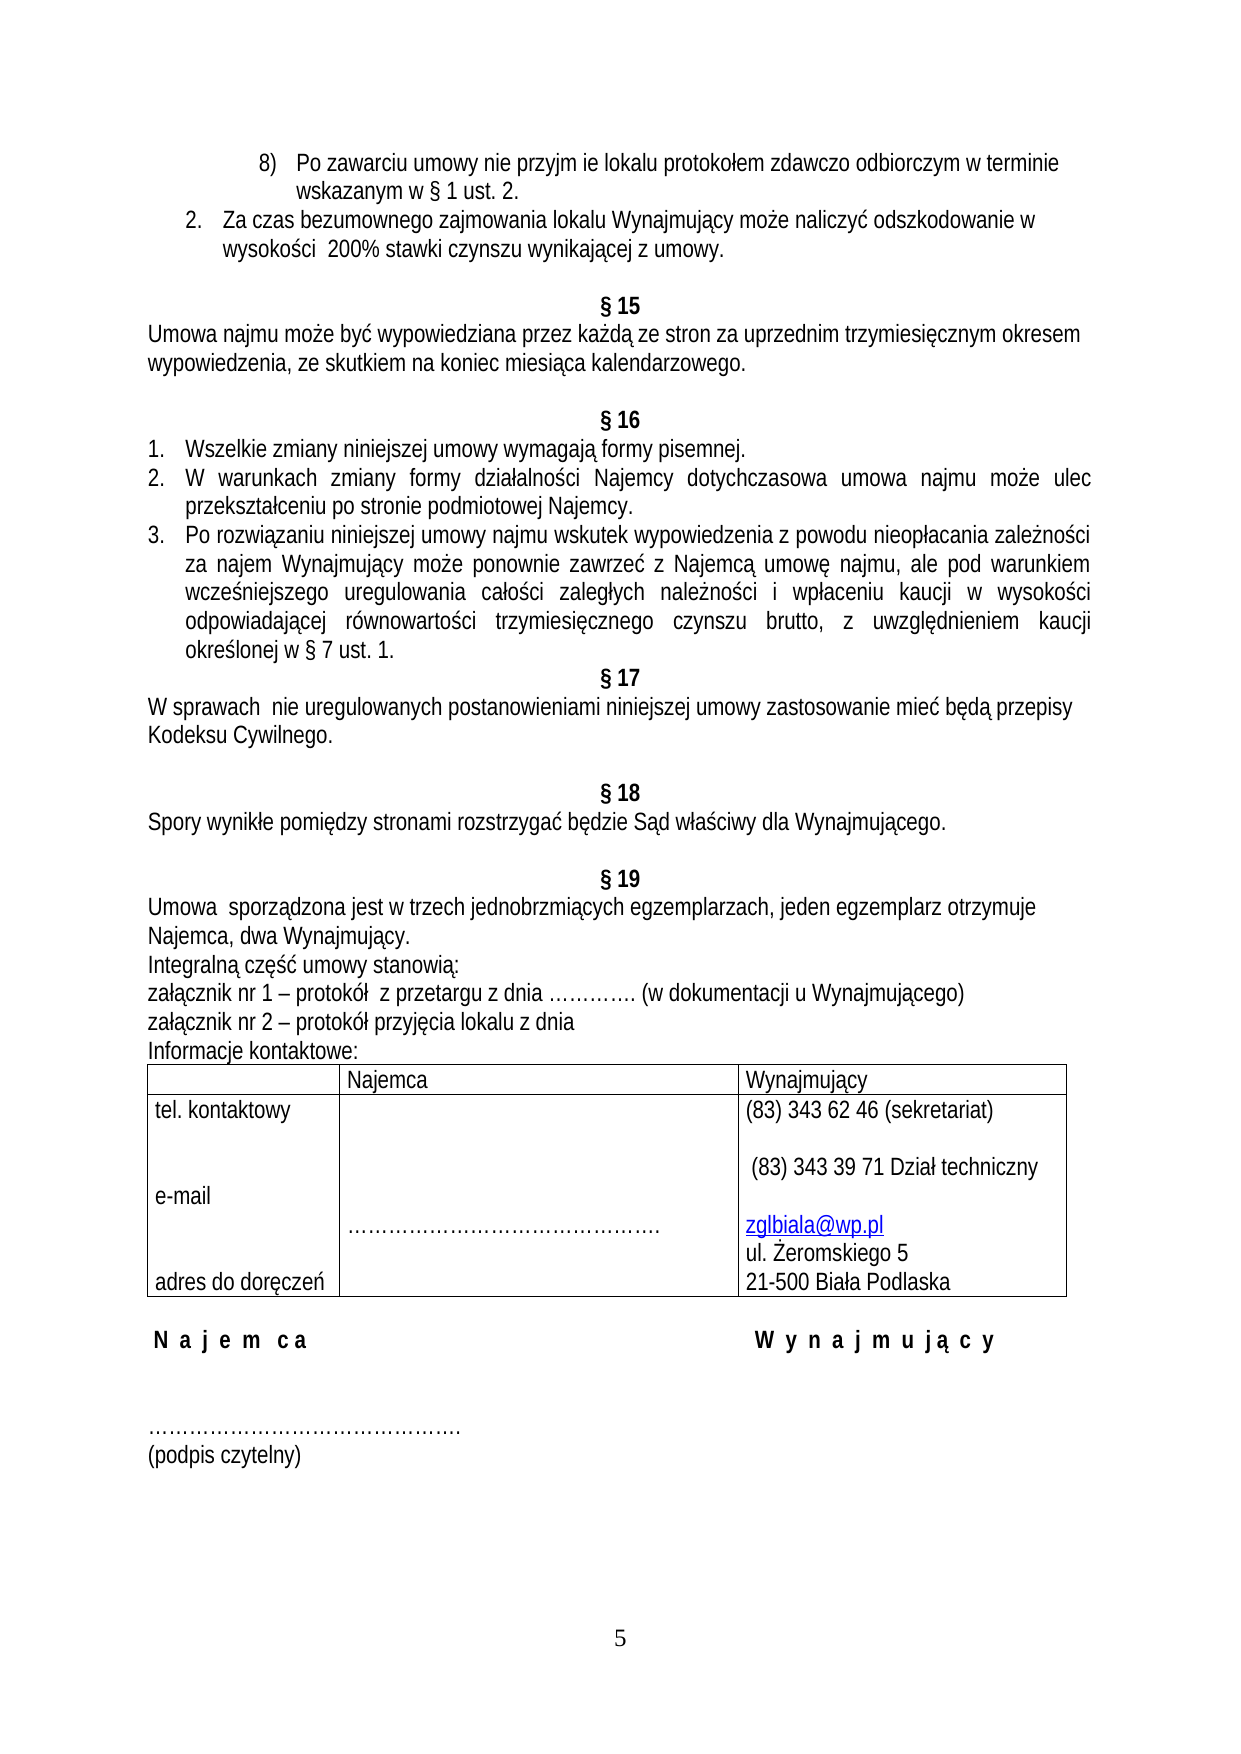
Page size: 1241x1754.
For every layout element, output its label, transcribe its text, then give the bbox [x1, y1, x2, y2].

list Po rozwiązaniu niniejszej umowy najmu wskutek wypowiedzenia z powodu nieopłacania zależności za najem Wynajmujący może ponownie zawrzeć z Najemcą umowę najmu, ale pod warunkiem wcześniejszego uregulowania całości zaległych należności i wpłaceniu kaucji w wysokości odpowiadającej równowartości trzymiesięcznego czynszu brutto, z uwzględnieniem kaucji określonej w § 7 ust. 1. [148, 520, 1093, 663]
text Spory wynikłe pomiędzy stronami rozstrzygać będzie Sąd właściwy dla Wynajmującego. [148, 806, 1093, 835]
text załącznik nr 2 – protokół przyjęcia lokalu z dnia [148, 1007, 1093, 1036]
table_cell tel. kontaktowy e-mail adres do doręczeń [148, 1095, 339, 1296]
list W warunkach zmiany formy działalności Najemcy dotychczasowa umowa najmu może ulec przekształceniu po stronie podmiotowej Najemcy. [148, 463, 1093, 520]
text W sprawach nie uregulowanych postanowieniami niniejszej umowy zastosowanie mieć będą przepisy Kodeksu Cywilnego. [148, 692, 1093, 749]
text (podpis czytelny) [148, 1440, 1093, 1468]
table_cell ………………………………………. [340, 1095, 738, 1296]
text § 15 [148, 291, 1093, 319]
text Umowa najmu może być wypowiedziana przez każdą ze stron za uprzednim trzymiesięcznym okresem wypowiedzenia, ze skutkiem na koniec miesiąca kalendarzowego. [148, 319, 1093, 377]
text § 18 [148, 778, 1093, 806]
text załącznik nr 1 – protokół z przetargu z dnia …………. (w dokumentacji u Wynajmującego) [148, 978, 1093, 1007]
table_header Najemca [340, 1065, 738, 1094]
table_header Wynajmujący [739, 1065, 1066, 1094]
text § 16 [148, 405, 1093, 434]
text § 19 [148, 864, 1093, 892]
text Integralną część umowy stanowią: [148, 950, 1093, 978]
list Za czas bezumownego zajmowania lokalu Wynajmujący może naliczyć odszkodowanie w wysokości 200% stawki czynszu wynikającej z umowy. [185, 205, 1093, 262]
table_header [148, 1065, 339, 1094]
text § 17 [148, 663, 1093, 692]
text Informacje kontaktowe: [148, 1036, 1093, 1064]
subtitle N a j e m c a W y n a j m u j ą c y [148, 1325, 1093, 1354]
table_cell (83) 343 62 46 (sekretariat) (83) 343 39 71 Dział techniczny zglbiala@wp.pl ul. Żeromskiego 5 21-500 Biała Podlaska [739, 1095, 1066, 1296]
text ………………………………………. [148, 1411, 1093, 1440]
list Po zawarciu umowy nie przyjm ie lokalu protokołem zdawczo odbiorczym w terminie wskazanym w § 1 ust. 2. [258, 148, 1093, 205]
list Wszelkie zmiany niniejszej umowy wymagają formy pisemnej. [148, 434, 1093, 463]
text Umowa sporządzona jest w trzech jednobrzmiących egzemplarzach, jeden egzemplarz otrzymuje Najemca, dwa Wynajmujący. [148, 892, 1093, 950]
